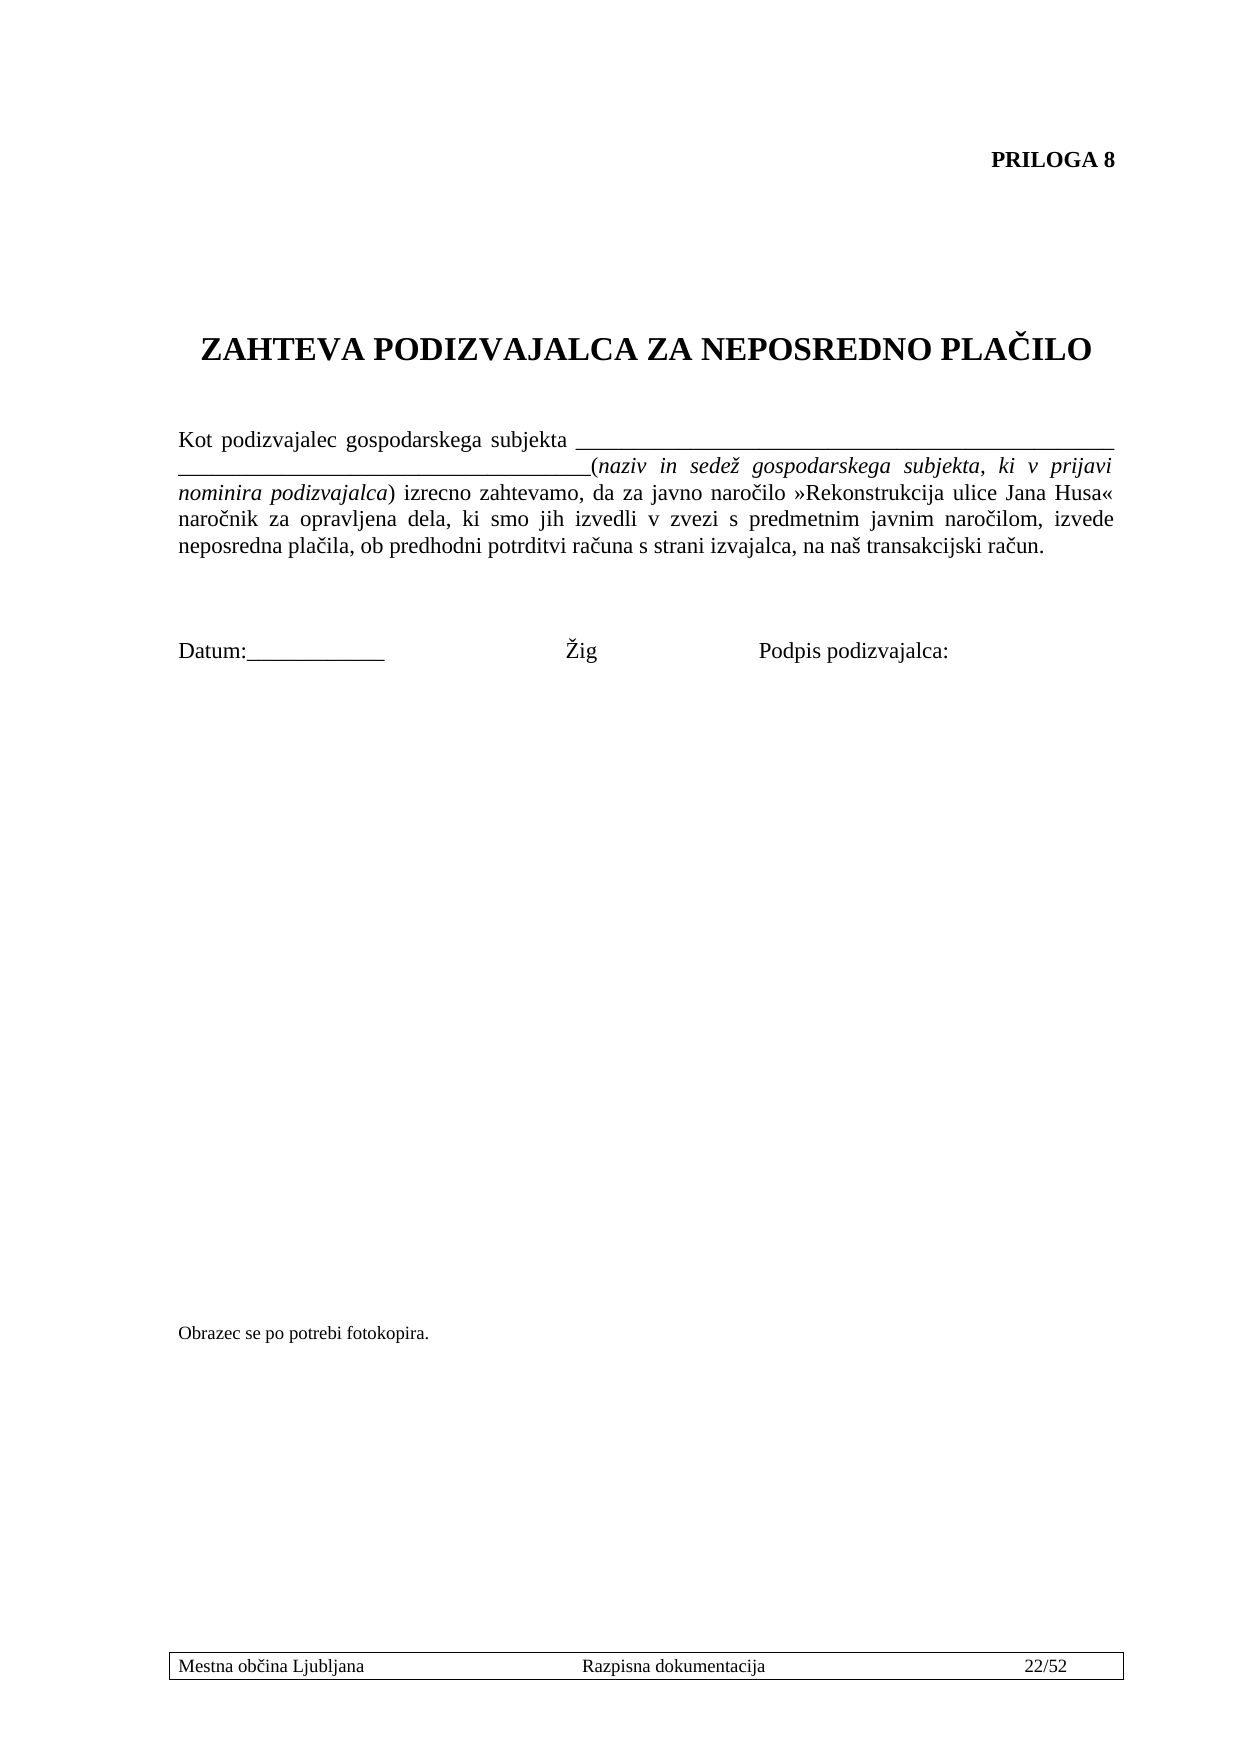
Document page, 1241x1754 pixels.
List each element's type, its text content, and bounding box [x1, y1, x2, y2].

text Obrazec se po potrebi fotokopira. [178, 1322, 1115, 1344]
text Kot podizvajalec gospodarskega subjekta _______________________________________________ ____________________________________(naziv in sedež gospodarskega subjekta, ki v prijavi nominira podizvajalca) izrecno zahtevamo, da za javno naročilo »Rekonstrukcija ulice Jana Husa« naročnik za opravljena dela, ki smo jih izvedli v zvezi s predmetnim javnim naročilom, izvede neposredna plačila, ob predhodni potrditvi računa s strani izvajalca, na naš transakcijski račun. [178, 426, 1115, 558]
text PRILOGA 8 [178, 146, 1115, 172]
text ZAHTEVA PODIZVAJALCA ZA NEPOSREDNO PLAČILO [178, 329, 1115, 367]
text Datum:____________ Žig Podpis podizvajalca: [178, 637, 1115, 663]
